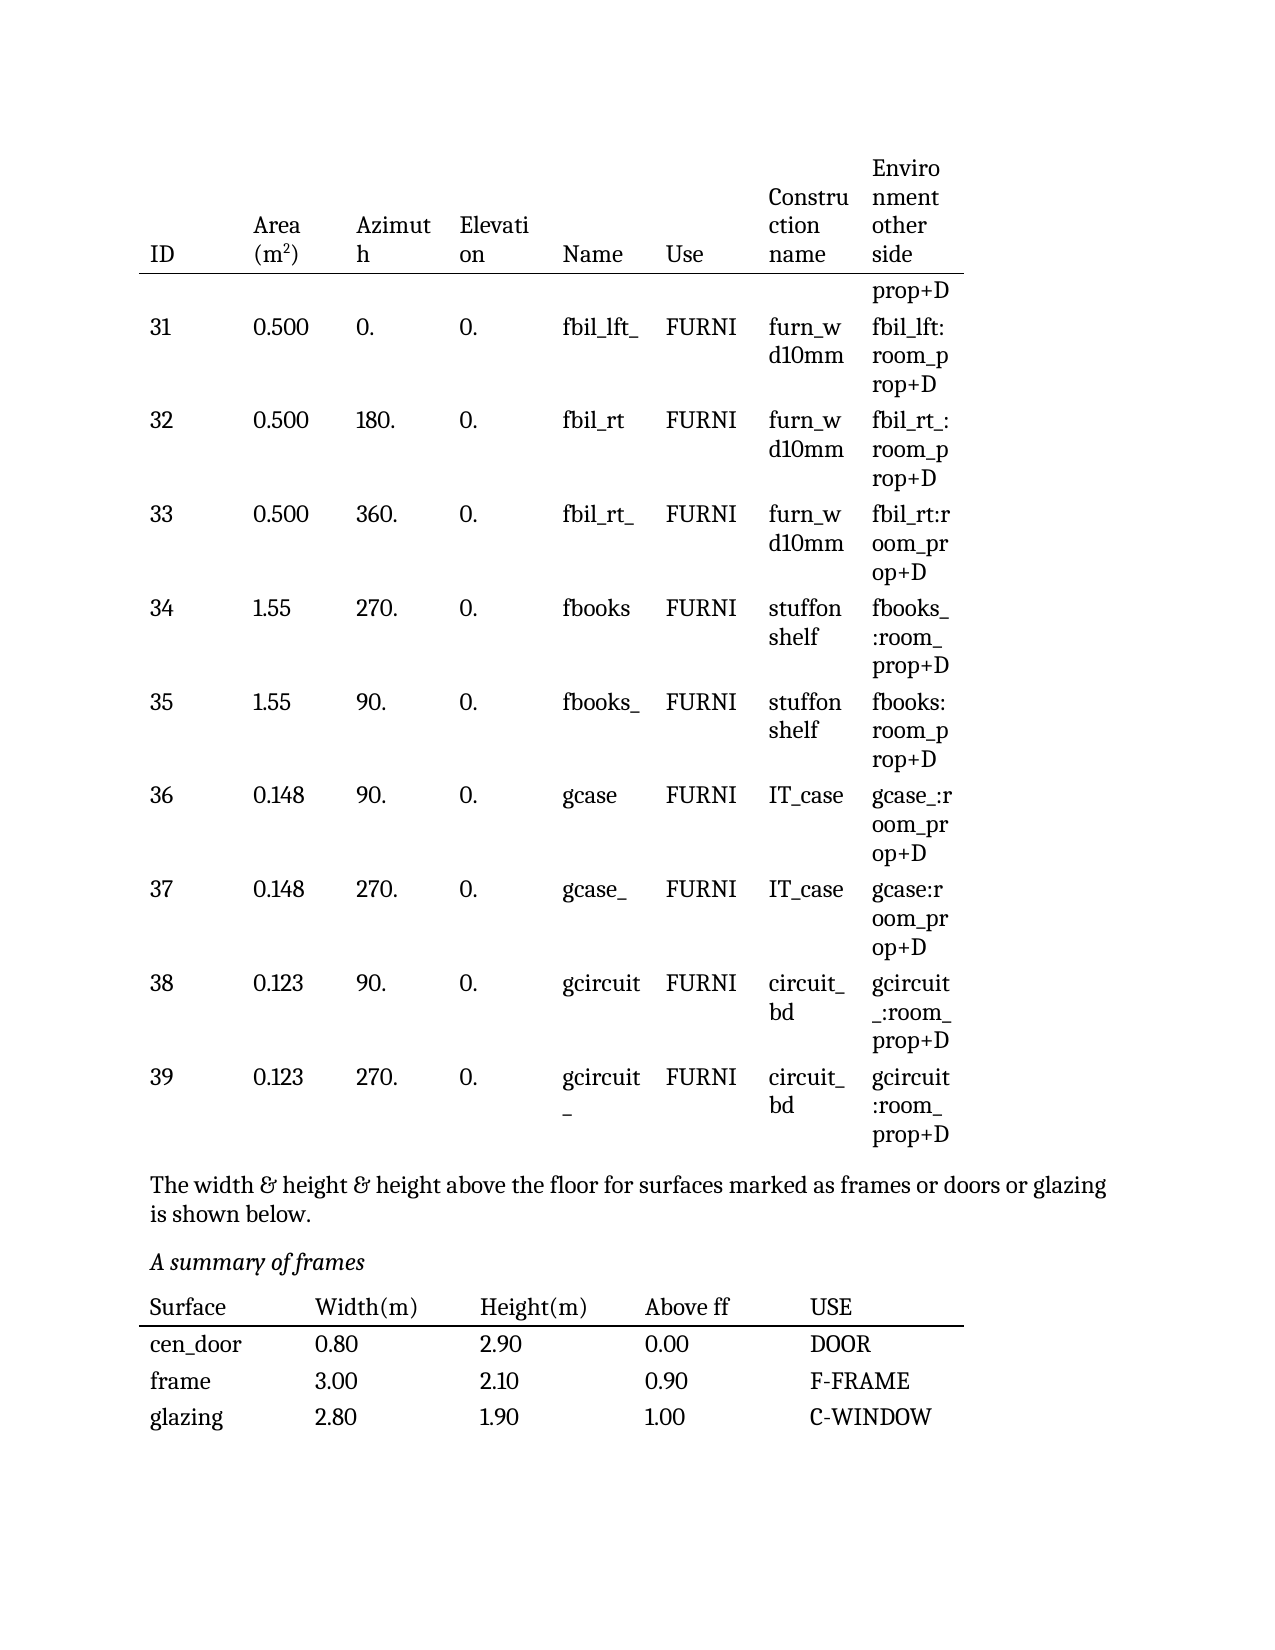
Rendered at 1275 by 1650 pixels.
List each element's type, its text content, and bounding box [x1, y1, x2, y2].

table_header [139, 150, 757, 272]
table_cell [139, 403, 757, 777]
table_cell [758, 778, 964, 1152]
text The width & height & height above the floor for surfaces marked as frames or doors or glazing is shown below. [150, 1171, 1125, 1229]
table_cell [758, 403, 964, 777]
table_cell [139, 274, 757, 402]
text A summary of frames [150, 1247, 1125, 1276]
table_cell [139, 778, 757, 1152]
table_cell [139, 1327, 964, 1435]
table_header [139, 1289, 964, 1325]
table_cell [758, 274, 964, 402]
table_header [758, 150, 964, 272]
